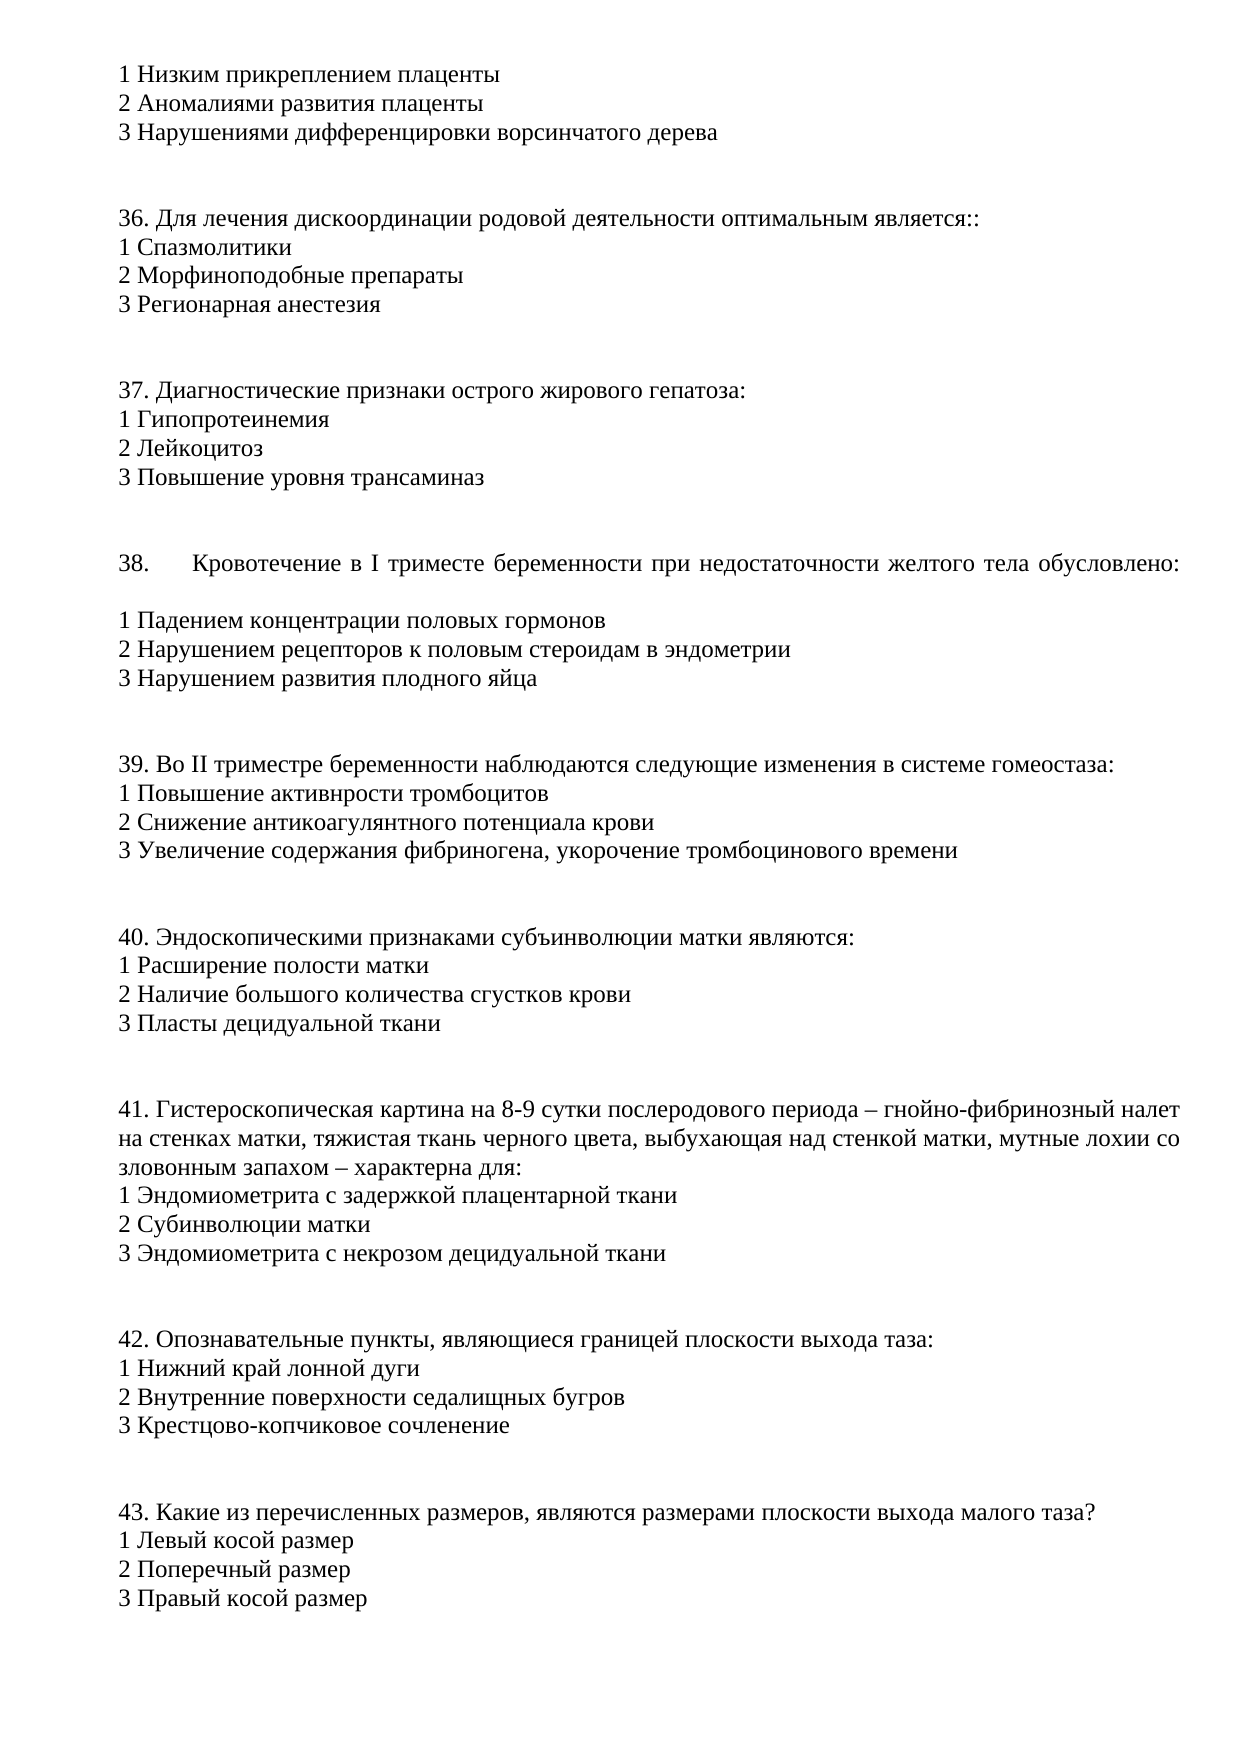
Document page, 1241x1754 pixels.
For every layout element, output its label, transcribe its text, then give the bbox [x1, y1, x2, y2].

text 41. Гистероскопическая картина на 8-9 сутки послеродового периода – гнойно-фибринозный налет на стенках матки, тяжистая ткань черного цвета, выбухающая над стенкой матки, мутные лохии со зловонным запахом – характерна для: [118, 1094, 1181, 1180]
text 2 Нарушением рецепторов к половым стероидам в эндометрии [118, 634, 1181, 663]
text 43. Какие из перечисленных размеров, являются размерами плоскости выхода малого таза? [118, 1497, 1181, 1525]
text 1 Гипопротеинемия [118, 404, 1181, 433]
text 40. Эндоскопическими признаками субъинволюции матки являются: [118, 922, 1181, 950]
text 2 Наличие большого количества сгустков крови [118, 979, 1181, 1008]
text 2 Внутренние поверхности седалищных бугров [118, 1382, 1181, 1410]
text 3 Повышение уровня трансаминаз [118, 462, 1181, 490]
text 2 Лейкоцитоз [118, 433, 1181, 462]
text 2 Поперечный размер [118, 1554, 1181, 1583]
text 1 Расширение полости матки [118, 950, 1181, 979]
text 42. Опознавательные пункты, являющиеся границей плоскости выхода таза: [118, 1324, 1181, 1353]
text 1 Повышение активнрости тромбоцитов [118, 778, 1181, 807]
text 1 Нижний край лонной дуги [118, 1353, 1181, 1382]
text 2 Снижение антикоагулянтного потенциала крови [118, 807, 1181, 835]
text 1 Эндомиометрита с задержкой плацентарной ткани [118, 1180, 1181, 1209]
text 37. Диагностические признаки острого жирового гепатоза: [118, 375, 1181, 404]
text 1 Падением концентрации половых гормонов [118, 605, 1181, 634]
text 39. Во II триместре беременности наблюдаются следующие изменения в системе гомеостаза: [118, 749, 1181, 778]
text 3 Нарушением развития плодного яйца [118, 663, 1181, 692]
text 3 Увеличение содержания фибриногена, укорочение тромбоцинового времени [118, 835, 1181, 864]
text 36. Для лечения дискоординации родовой деятельности оптимальным является:: [118, 203, 1181, 232]
text 3 Эндомиометрита с некрозом децидуальной ткани [118, 1238, 1181, 1267]
text 38. Кровотечение в I триместе беременности при недостаточности желтого тела обусловлено: [118, 548, 1181, 605]
text 3 Нарушениями дифференцировки ворсинчатого дерева [118, 117, 1181, 145]
text 2 Морфиноподобные препараты [118, 260, 1181, 289]
text 1 Низким прикреплением плаценты [118, 59, 1181, 88]
text 3 Крестцово-копчиковое сочленение [118, 1410, 1181, 1439]
text 3 Регионарная анестезия [118, 289, 1181, 318]
text 1 Левый косой размер [118, 1525, 1181, 1554]
text 1 Спазмолитики [118, 232, 1181, 260]
text 2 Аномалиями развития плаценты [118, 88, 1181, 117]
text 3 Пласты децидуальной ткани [118, 1008, 1181, 1037]
text 2 Субинволюции матки [118, 1209, 1181, 1238]
text 3 Правый косой размер [118, 1583, 1181, 1612]
